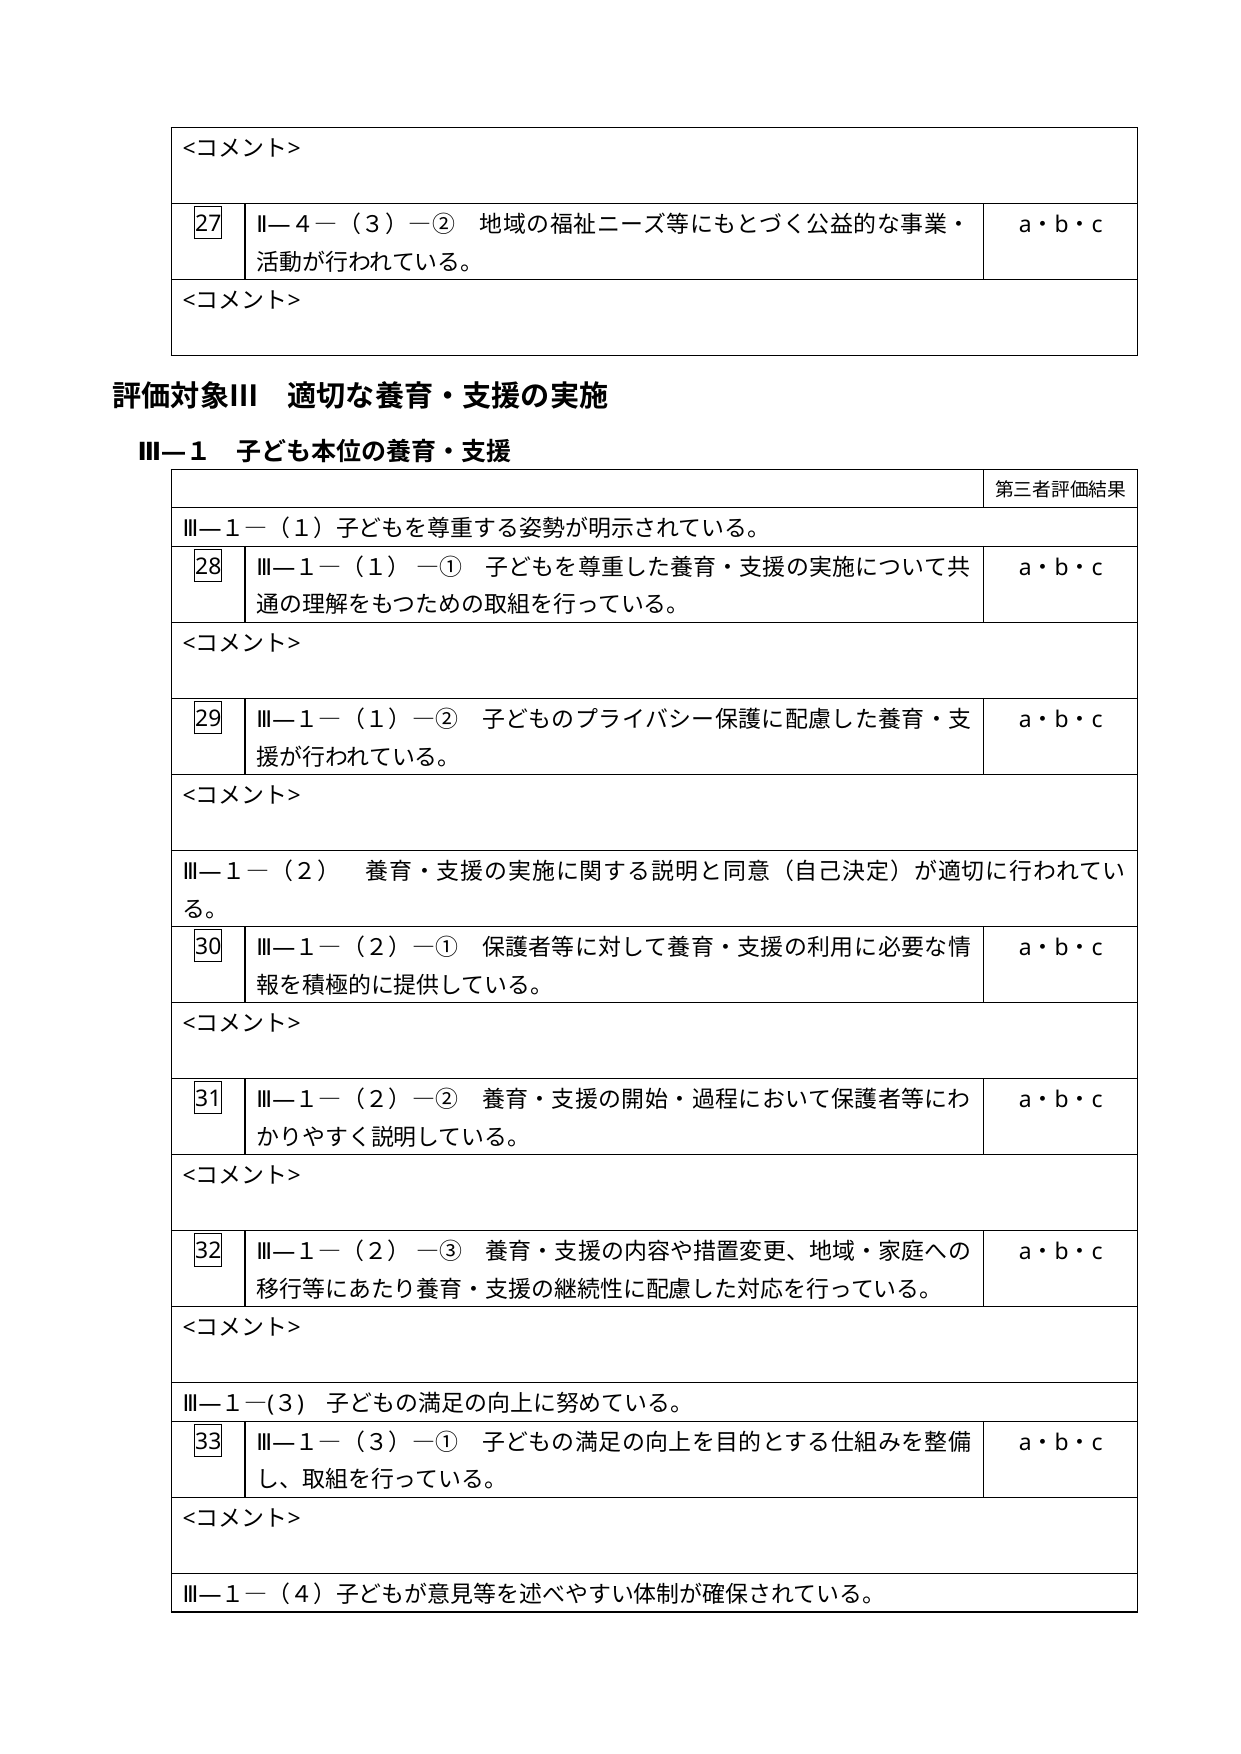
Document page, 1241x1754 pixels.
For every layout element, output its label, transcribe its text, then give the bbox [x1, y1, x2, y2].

table_cell 28 [172, 547, 244, 622]
text 評価対象Ⅲ 適切な養育・支援の実施 [112, 356, 1128, 431]
table_header [172, 470, 983, 507]
table_cell a・b・c [984, 1079, 1137, 1154]
table_cell Ⅲ―１―(３) 子どもの満足の向上に努めている。 [172, 1383, 1137, 1421]
table_cell 30 [172, 927, 244, 1002]
table_cell Ⅲ―１―（２） 養育・支援の実施に関する説明と同意（自己決定）が適切に行われている。 [172, 851, 1137, 926]
table_cell Ⅲ―１―（２）―② 養育・支援の開始・過程において保護者等にわかりやすく説明している。 [246, 1079, 983, 1154]
table_cell 33 [172, 1422, 244, 1497]
table_cell 29 [172, 699, 244, 774]
table_header 第三者評価結果 [984, 470, 1137, 507]
table_cell <コメント> [172, 1003, 1137, 1078]
table_cell Ⅲ―１―（２）―① 保護者等に対して養育・支援の利用に必要な情報を積極的に提供している。 [246, 927, 983, 1002]
table_cell <コメント> [172, 623, 1137, 698]
table_cell a・b・c [984, 1231, 1137, 1306]
table_cell Ⅲ―１―（１）―② 子どものプライバシー保護に配慮した養育・支援が行われている。 [246, 699, 983, 774]
table_cell <コメント> [172, 128, 1137, 203]
table_cell Ⅲ―１―（２） ―③ 養育・支援の内容や措置変更、地域・家庭への移行等にあたり養育・支援の継続性に配慮した対応を行っている。 [246, 1231, 983, 1306]
table_cell a・b・c [984, 547, 1137, 622]
table_cell Ⅱ―４―（３）―② 地域の福祉ニーズ等にもとづく公益的な事業・活動が行われている。 [246, 204, 983, 279]
table_cell <コメント> [172, 280, 1137, 355]
table_cell 27 [172, 204, 244, 279]
table_cell Ⅲ―１―（１） ―① 子どもを尊重した養育・支援の実施について共通の理解をもつための取組を行っている。 [246, 547, 983, 622]
table_cell Ⅲ―１―（３）―① 子どもの満足の向上を目的とする仕組みを整備し、取組を行っている。 [246, 1422, 983, 1497]
table_cell <コメント> [172, 1155, 1137, 1230]
table_cell a・b・c [984, 1422, 1137, 1497]
table_cell a・b・c [984, 699, 1137, 774]
table_cell 31 [172, 1079, 244, 1154]
table_cell 32 [172, 1231, 244, 1306]
text Ⅲ―１ 子ども本位の養育・支援 [112, 431, 1128, 469]
table_cell <コメント> [172, 1498, 1137, 1573]
table_cell <コメント> [172, 1307, 1137, 1382]
table_cell <コメント> [172, 775, 1137, 850]
table_cell Ⅲ―１―（４）子どもが意見等を述べやすい体制が確保されている。 [172, 1574, 1137, 1611]
table_cell Ⅲ―１―（１）子どもを尊重する姿勢が明示されている。 [172, 508, 1137, 546]
table_cell a・b・c [984, 204, 1137, 279]
table_cell a・b・c [984, 927, 1137, 1002]
